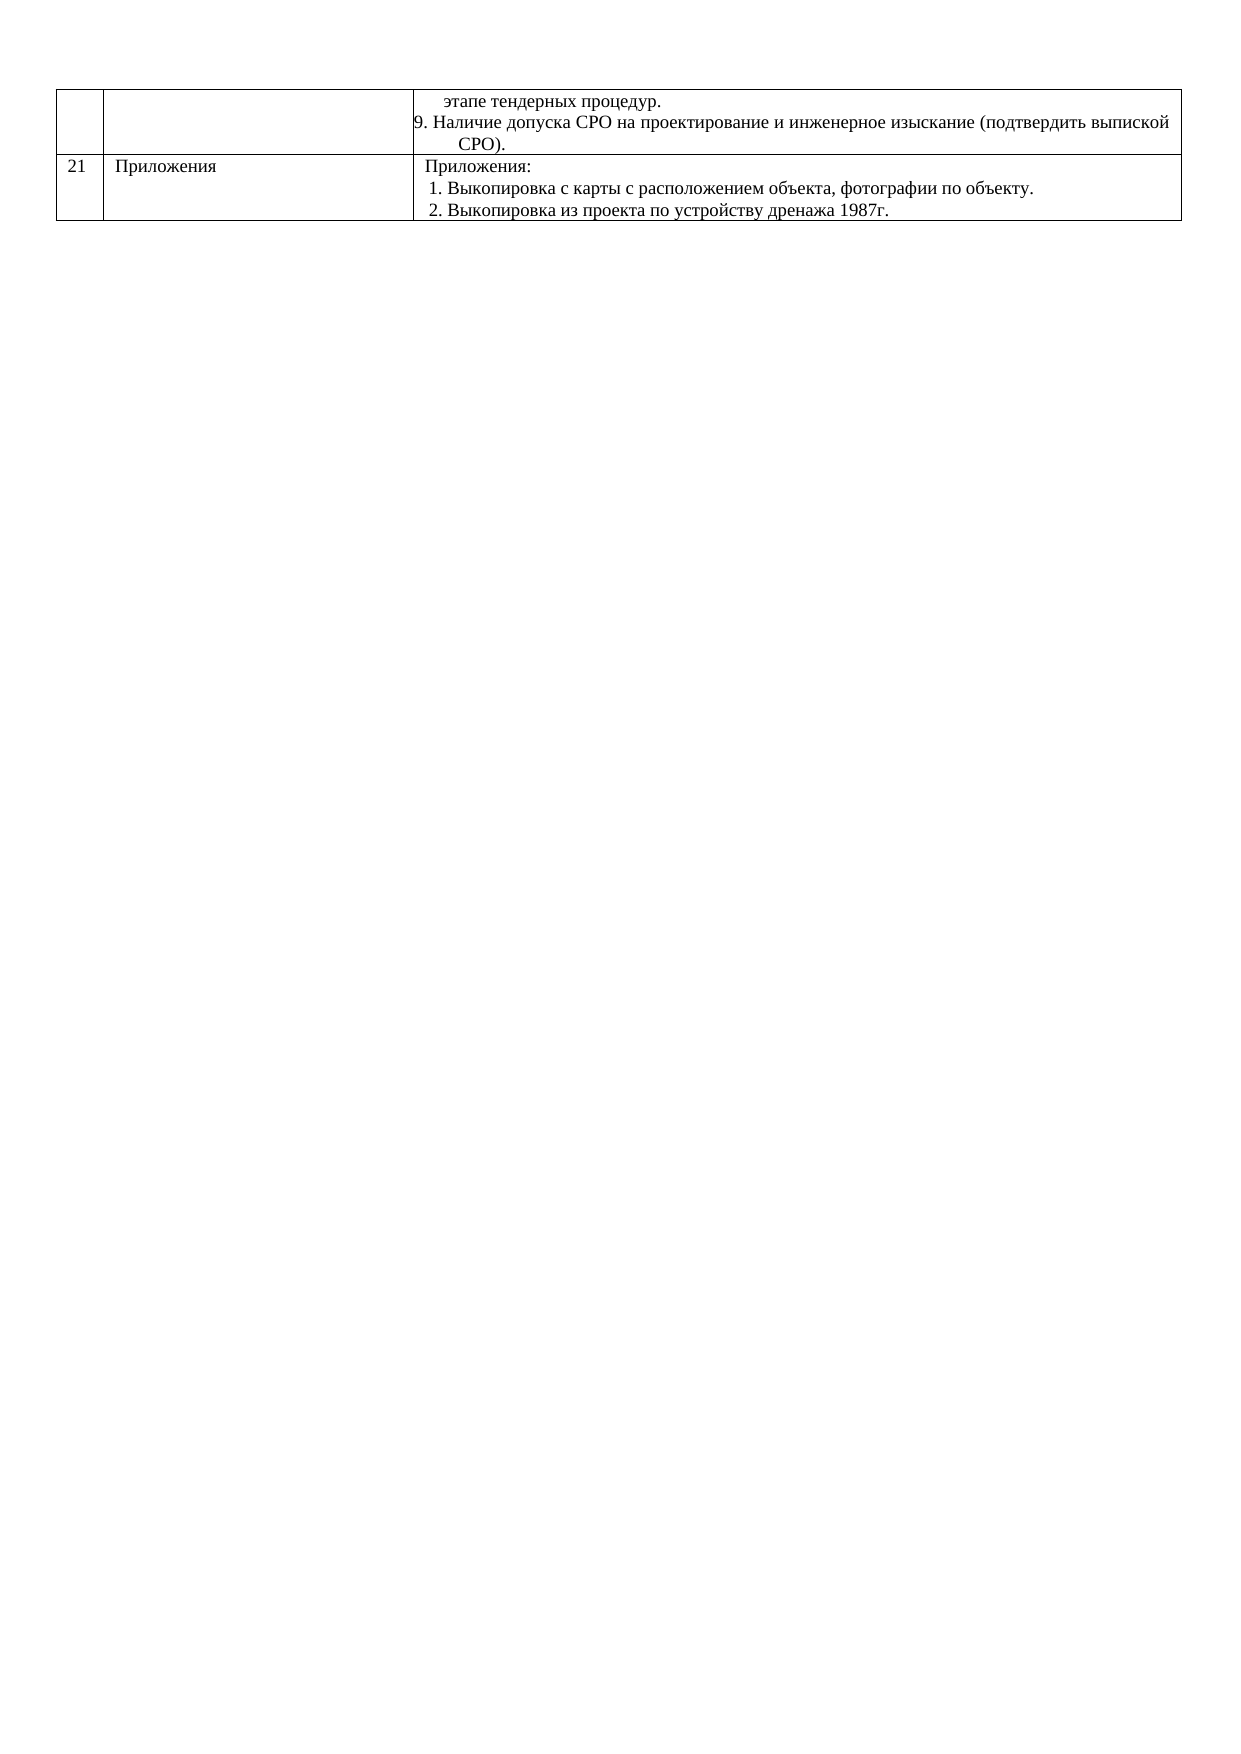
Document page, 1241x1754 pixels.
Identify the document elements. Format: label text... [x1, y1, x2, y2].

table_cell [104, 90, 413, 154]
table_cell Приложения: 1. Выкопировка с карты с расположением объекта, фотографии по объекту. 2. Выкопировка из проекта по устройству дренажа 1987г. [414, 155, 1181, 220]
table_cell Приложения [104, 155, 413, 220]
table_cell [414, 90, 1181, 154]
table_cell 19 [57, 90, 103, 154]
table_cell 21 [57, 155, 103, 220]
